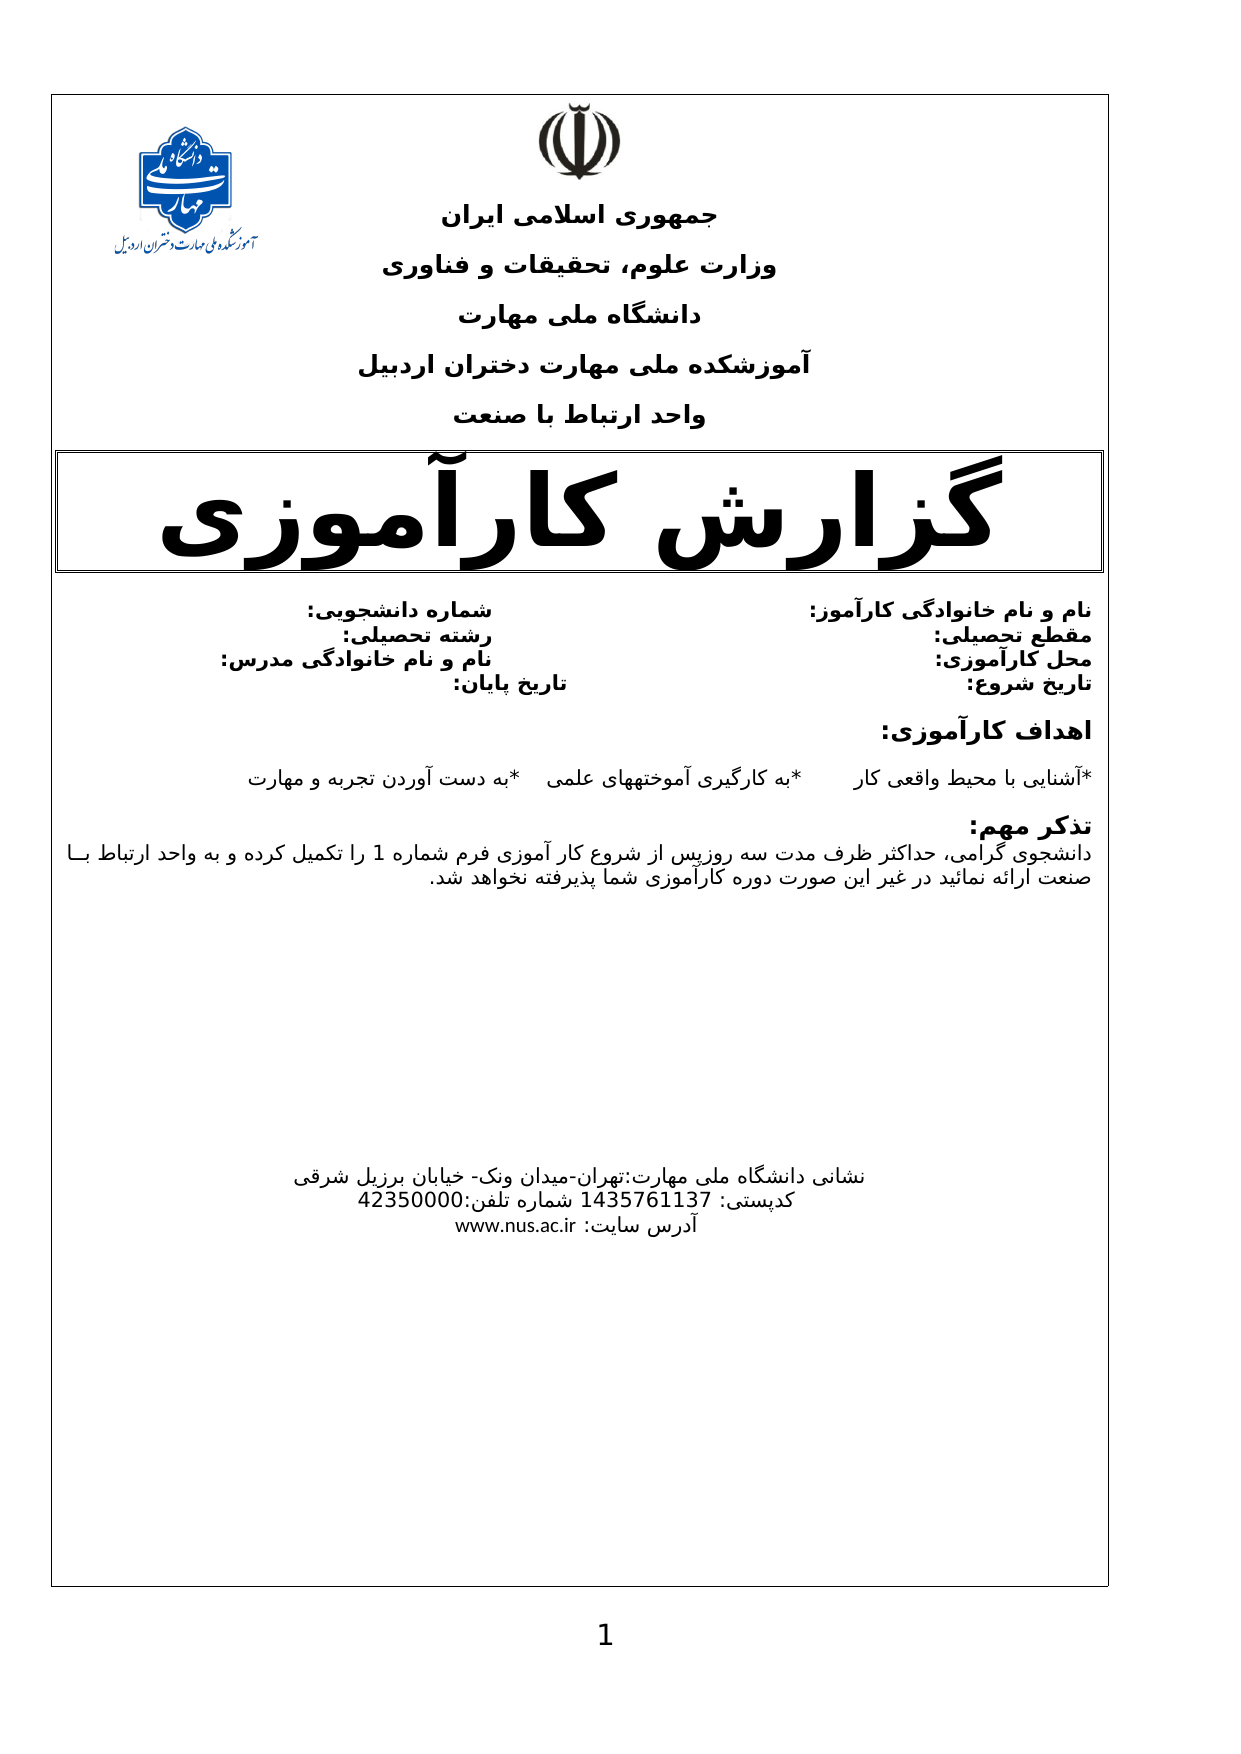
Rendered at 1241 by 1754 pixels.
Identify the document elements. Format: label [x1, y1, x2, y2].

picture [114, 126, 259, 254]
picture [537, 101, 621, 180]
